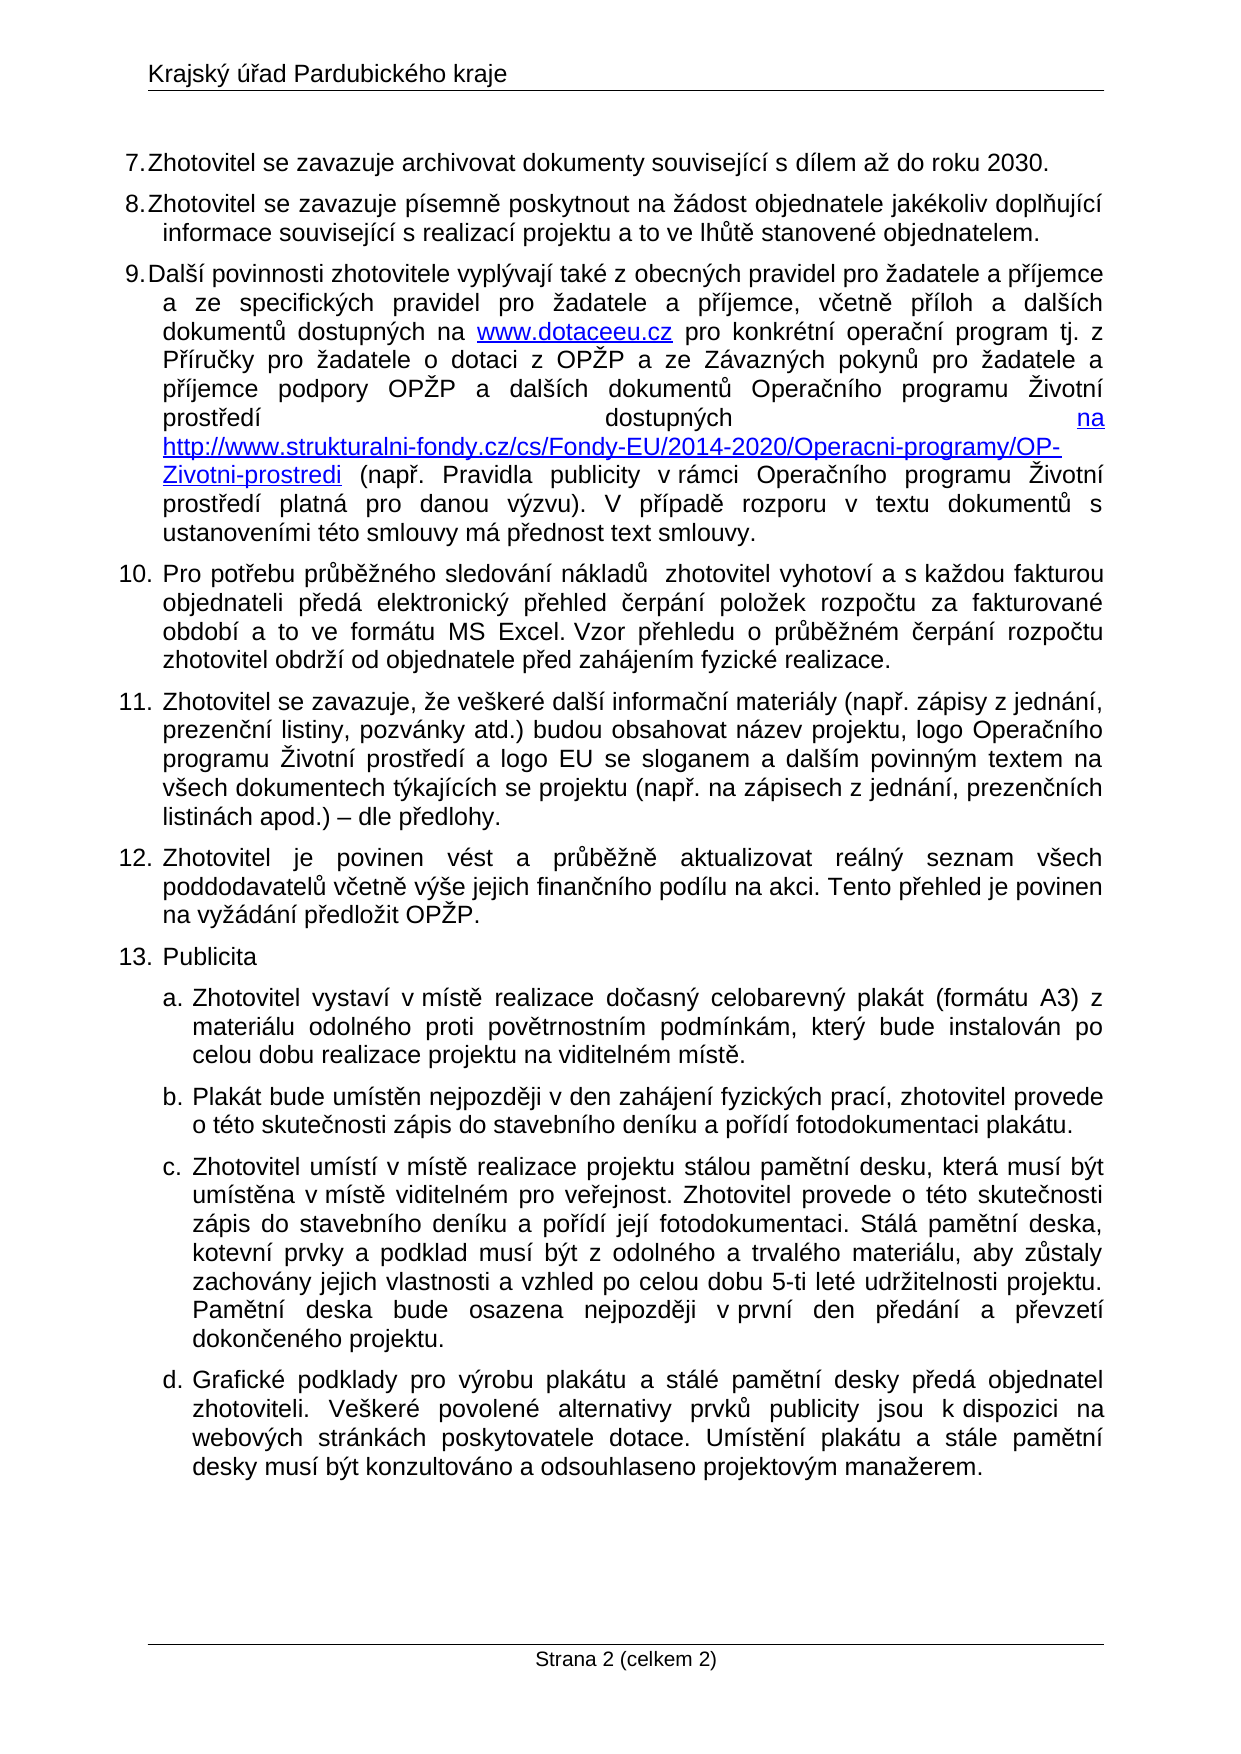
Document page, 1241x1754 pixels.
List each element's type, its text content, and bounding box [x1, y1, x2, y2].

list Grafické podklady pro výrobu plakátu a stálé pamětní desky předá objednatel zhotoviteli. Veškeré povolené alternativy prvků publicity jsou k dispozici na webových stránkách poskytovatele dotace. Umístění plakátu a stále pamětní desky musí být konzultováno a odsouhlaseno projektovým manažerem. [162, 1365, 1104, 1480]
list Pro potřebu průběžného sledování nákladů zhotovitel vyhotoví a s každou fakturou objednateli předá elektronický přehled čerpání položek rozpočtu za fakturované období a to ve formátu MS Excel. Vzor přehledu o průběžném čerpání rozpočtu zhotovitel obdrží od objednatele před zahájením fyzické realizace. [118, 559, 1104, 674]
list Zhotovitel umístí v místě realizace projektu stálou pamětní desku, která musí být umístěna v místě viditelném pro veřejnost. Zhotovitel provede o této skutečnosti zápis do stavebního deníku a pořídí její fotodokumentaci. Stálá pamětní deska, kotevní prvky a podklad musí být z odolného a trvalého materiálu, aby zůstaly zachovány jejich vlastnosti a vzhled po celou dobu 5-ti leté udržitelnosti projektu. Pamětní deska bude osazena nejpozději v první den předání a převzetí dokončeného projektu. [162, 1152, 1104, 1353]
list Zhotovitel vystaví v místě realizace dočasný celobarevný plakát (formátu A3) z materiálu odolného proti povětrnostním podmínkám, který bude instalován po celou dobu realizace projektu na viditelném místě. [162, 983, 1104, 1069]
list Zhotovitel se zavazuje archivovat dokumenty související s dílem až do roku 2030. [125, 148, 1104, 176]
list Plakát bude umístěn nejpozději v den zahájení fyzických prací, zhotovitel provede o této skutečnosti zápis do stavebního deníku a pořídí fotodokumentaci plakátu. [162, 1082, 1104, 1139]
list Zhotovitel se zavazuje písemně poskytnout na žádost objednatele jakékoliv doplňující informace související s realizací projektu a to ve lhůtě stanovené objednatelem. [125, 189, 1104, 246]
list Zhotovitel je povinen vést a průběžně aktualizovat reálný seznam všech poddodavatelů včetně výše jejich finančního podílu na akci. Tento přehled je povinen na vyžádání předložit OPŽP. [118, 843, 1104, 929]
list Publicita [118, 942, 1104, 970]
list Další povinnosti zhotovitele vyplývají také z obecných pravidel pro žadatele a příjemce a ze specifických pravidel pro žadatele a příjemce, včetně příloh a dalších dokumentů dostupných na www.dotaceeu.cz pro konkrétní operační program tj. z Příručky pro žadatele o dotaci z OPŽP a ze Závazných pokynů pro žadatele a příjemce podpory OPŽP a dalších dokumentů Operačního programu Životní prostředí dostupných na http://www.strukturalni-fondy.cz/cs/Fondy-EU/2014-2020/Operacni-programy/OP-Zivotni-prostredi (např. Pravidla publicity v rámci Operačního programu Životní prostředí platná pro danou výzvu). V případě rozporu v textu dokumentů s ustanoveními této smlouvy má přednost text smlouvy. [125, 259, 1104, 547]
list Zhotovitel se zavazuje, že veškeré další informační materiály (např. zápisy z jednání, prezenční listiny, pozvánky atd.) budou obsahovat název projektu, logo Operačního programu Životní prostředí a logo EU se sloganem a dalším povinným textem na všech dokumentech týkajících se projektu (např. na zápisech z jednání, prezenčních listinách apod.) – dle předlohy. [118, 687, 1104, 830]
